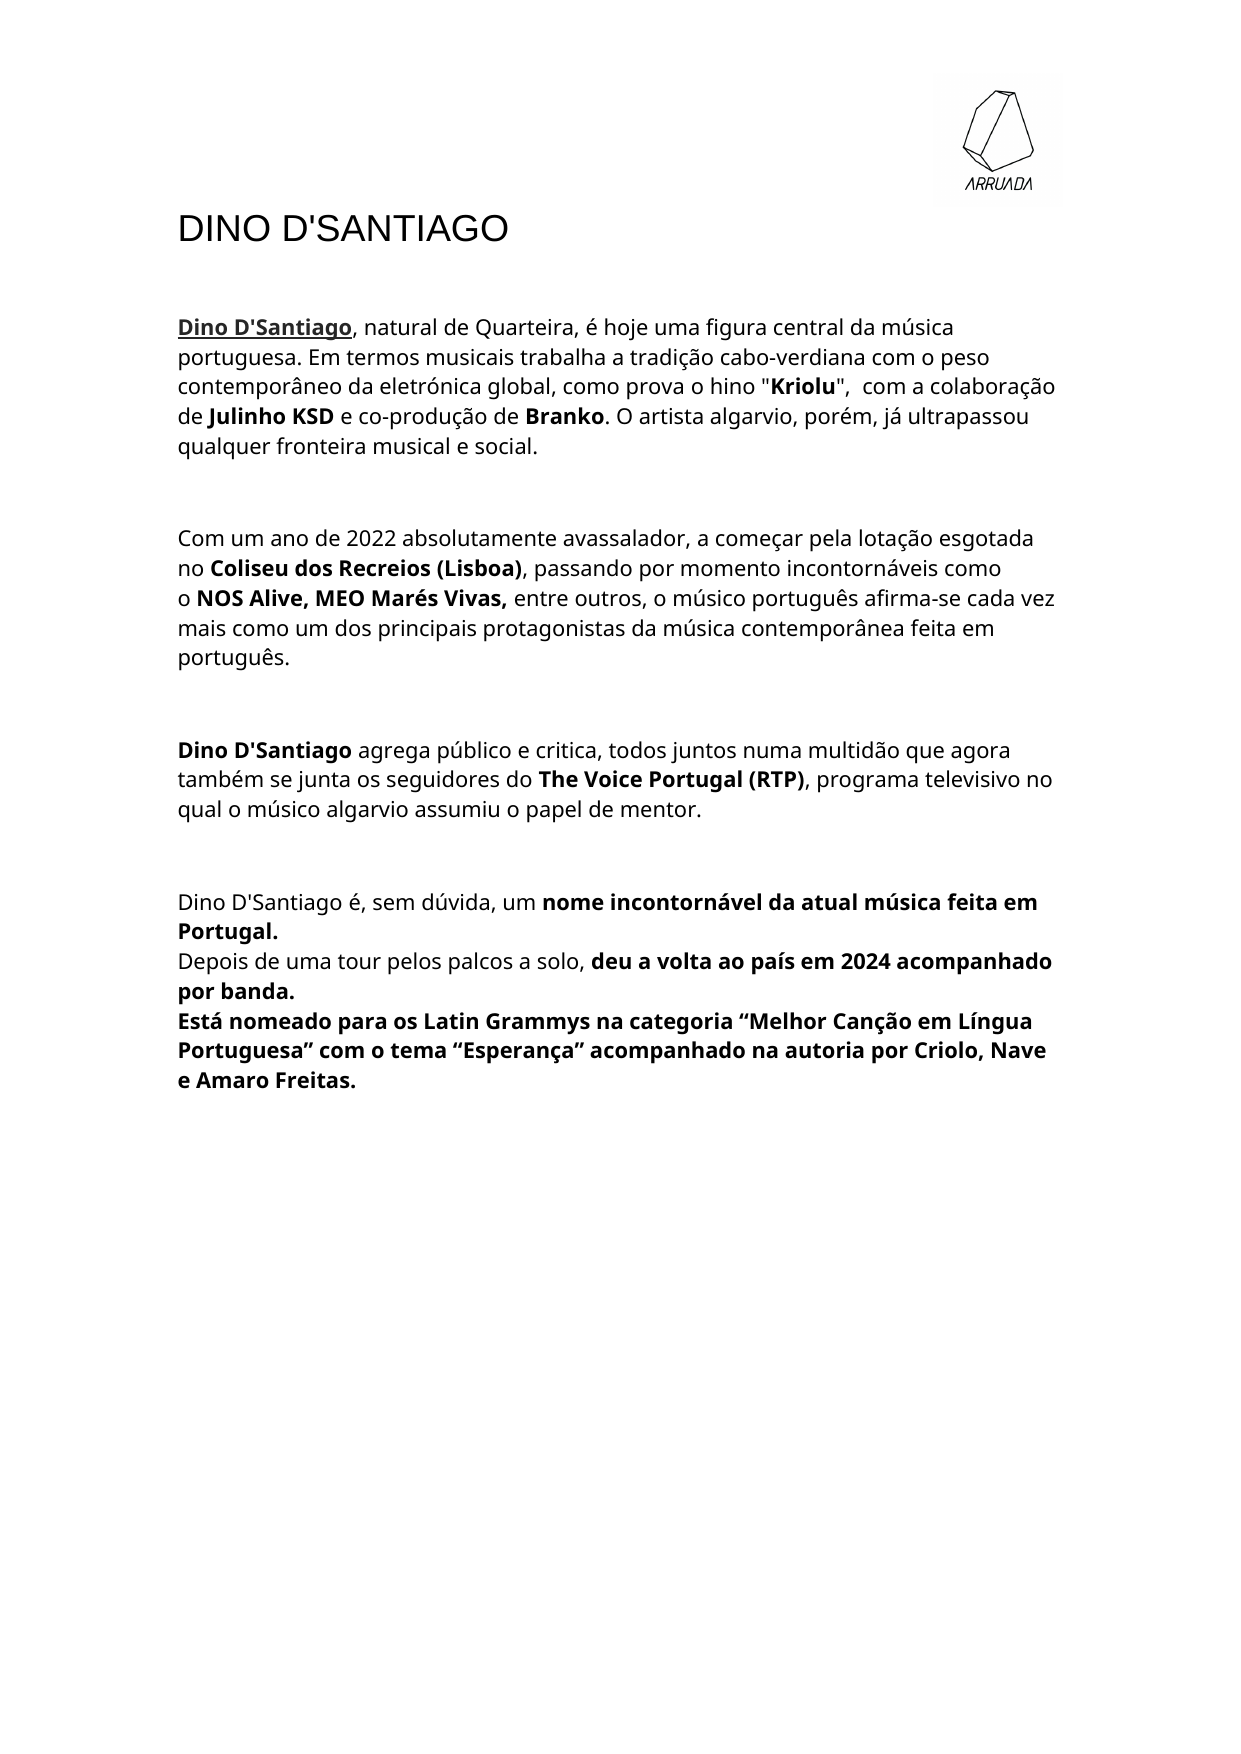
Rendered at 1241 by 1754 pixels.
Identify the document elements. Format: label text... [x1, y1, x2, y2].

picture [932, 73, 1063, 207]
text Depois de uma tour pelos palcos a solo, deu a volta ao país em 2024 acompanhado por banda. [177, 946, 1063, 1006]
text Com um ano de 2022 absolutamente avassalador, a começar pela lotação esgotada no Coliseu dos Recreios (Lisboa), passando por momento incontornáveis como o NOS Alive, MEO Marés Vivas, entre outros, o músico português afirma-se cada vez mais como um dos principais protagonistas da música contemporânea feita em português. [177, 523, 1063, 672]
text Dino D'Santiago agrega público e critica, todos juntos numa multidão que agora também se junta os seguidores do The Voice Portugal (RTP), programa televisivo no qual o músico algarvio assumiu o papel de mentor. [177, 735, 1063, 824]
text Dino D'Santiago é, sem dúvida, um nome incontornável da atual música feita em Portugal. [177, 887, 1063, 946]
text DINO D'SANTIAGO [177, 207, 1063, 250]
text Está nomeado para os Latin Grammys na categoria “Melhor Canção em Língua Portuguesa” com o tema “Esperança” acompanhado na autoria por Criolo, Nave e Amaro Freitas. [177, 1006, 1063, 1095]
text Dino D'Santiago, natural de Quarteira, é hoje uma figura central da música portuguesa. Em termos musicais trabalha a tradição cabo-verdiana com o peso contemporâneo da eletrónica global, como prova o hino "Kriolu", com a colaboração de Julinho KSD e co-produção de Branko. O artista algarvio, porém, já ultrapassou qualquer fronteira musical e social. [177, 312, 1063, 461]
